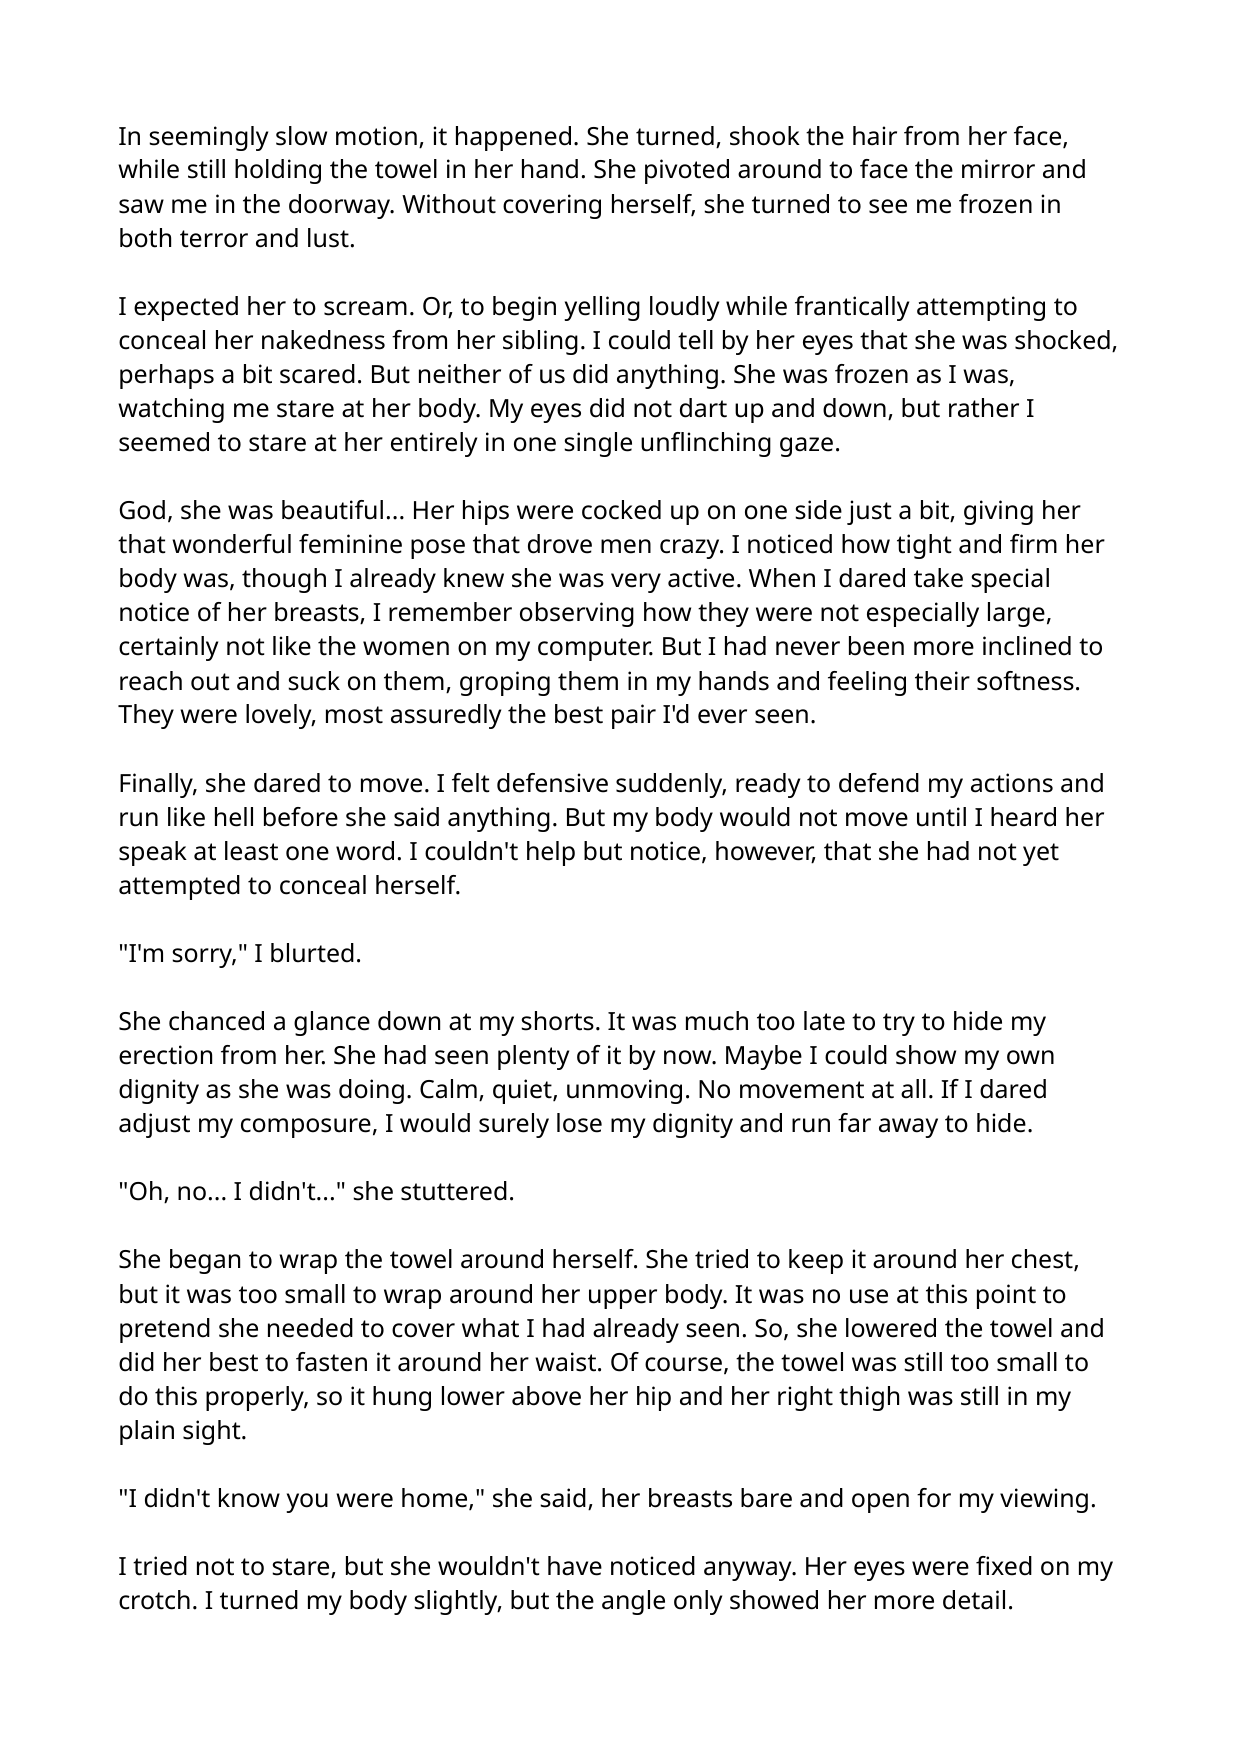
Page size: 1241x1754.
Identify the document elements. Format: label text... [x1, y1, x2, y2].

text She chanced a glance down at my shorts. It was much too late to try to hide my erection from her. She had seen plenty of it by now. Maybe I could show my own dignity as she was doing. Calm, quiet, unmoving. No movement at all. If I dared adjust my composure, I would surely lose my dignity and run far away to hide. [118, 1004, 1122, 1140]
text I expected her to scream. Or, to begin yelling loudly while frantically attempting to conceal her nakedness from her sibling. I could tell by her eyes that she was shocked, perhaps a bit scared. But neither of us did anything. She was frozen as I was, watching me stare at her body. My eyes did not dart up and down, but rather I seemed to stare at her entirely in one single unflinching gaze. [118, 288, 1122, 459]
text "Oh, no... I didn't..." she stuttered. [118, 1174, 1122, 1208]
text God, she was beautiful... Her hips were cocked up on one side just a bit, giving her that wonderful feminine pose that drove men crazy. I noticed how tight and firm her body was, though I already knew she was very active. When I dared take special notice of her breasts, I remember observing how they were not especially large, certainly not like the women on my computer. But I had never been more inclined to reach out and suck on them, groping them in my hands and feeling their softness. They were lovely, most assuredly the best pair I'd ever seen. [118, 493, 1122, 731]
text I tried not to stare, but she wouldn't have noticed anyway. Her eyes were fixed on my crotch. I turned my body slightly, but the angle only showed her more detail. [118, 1549, 1122, 1617]
text Finally, she dared to move. I felt defensive suddenly, ready to defend my actions and run like hell before she said anything. But my body would not move until I heard her speak at least one word. I couldn't help but notice, however, that she had not yet attempted to conceal herself. [118, 765, 1122, 902]
text "I'm sorry," I blurted. [118, 936, 1122, 970]
text In seemingly slow motion, it happened. She turned, shook the hair from her face, while still holding the towel in her hand. She pivoted around to face the mirror and saw me in the doorway. Without covering herself, she turned to see me frozen in both terror and lust. [118, 118, 1122, 254]
text "I didn't know you were home," she said, her breasts bare and open for my viewing. [118, 1481, 1122, 1515]
text She began to wrap the towel around herself. She tried to keep it around her chest, but it was too small to wrap around her upper body. It was no use at this point to pretend she needed to cover what I had already seen. So, she lowered the towel and did her best to fasten it around her waist. Of course, the towel was still too small to do this properly, so it hung lower above her hip and her right thigh was still in my plain sight. [118, 1242, 1122, 1447]
